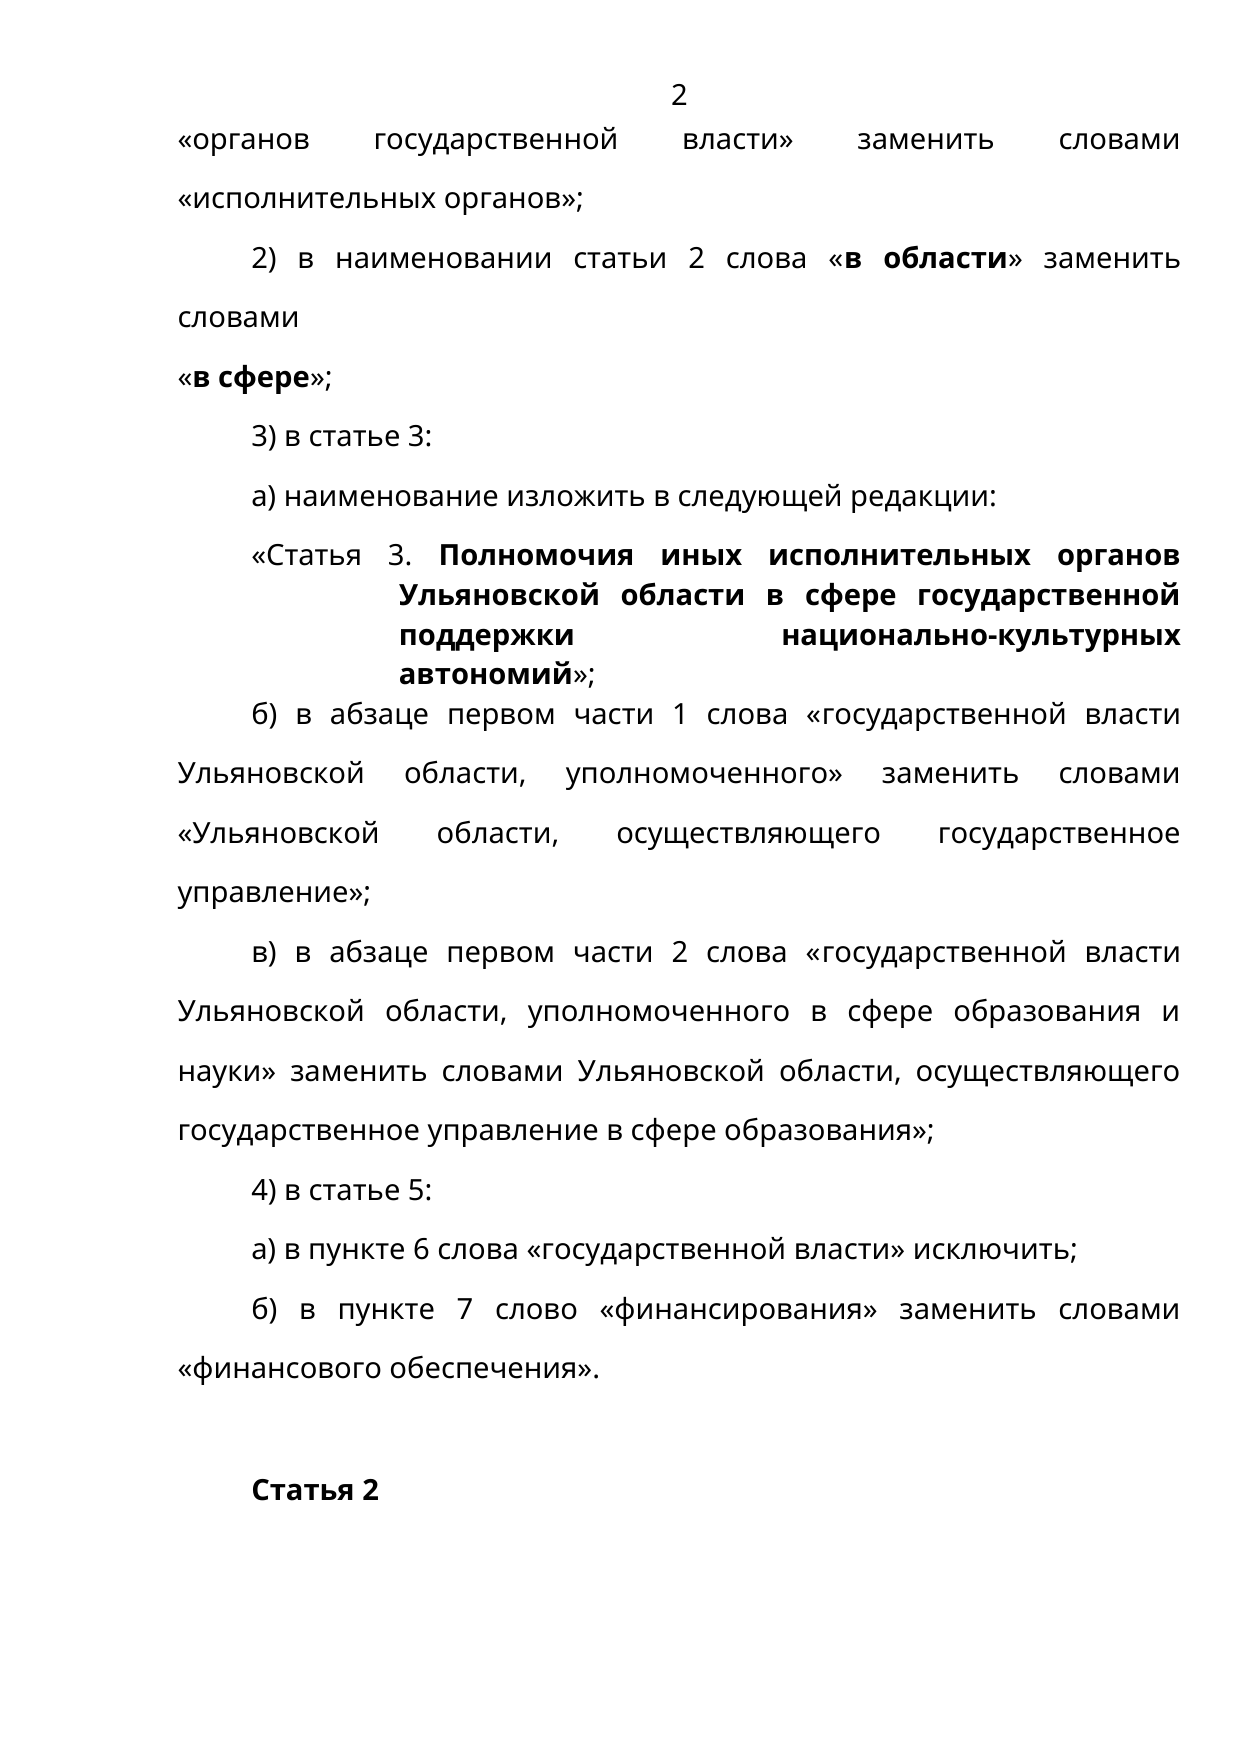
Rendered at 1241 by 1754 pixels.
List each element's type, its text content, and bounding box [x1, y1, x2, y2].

text а) в пункте 6 слова «государственной власти» исключить; [177, 1228, 1181, 1268]
text Статья 2 [177, 1469, 1181, 1509]
text б) в пункте 7 слово «финансирования» заменить словами «финансового обеспечения». [177, 1288, 1181, 1387]
text б) в абзаце первом части 1 слова «государственной власти Ульяновской области, уполномоченного» заменить словами «Ульяновской области, осуществляющего государственное управление»; [177, 693, 1181, 911]
text 4) в статье 5: [177, 1169, 1181, 1209]
text а) наименование изложить в следующей редакции: [177, 475, 1181, 515]
text 2) в наименовании статьи 2 слова «в области» заменить словами «в сфере»; [177, 237, 1181, 396]
text 3) в статье 3: [177, 416, 1181, 455]
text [177, 118, 1181, 217]
text в) в абзаце первом части 2 слова «государственной власти Ульяновской области, уполномоченного в сфере образования и науки» заменить словами Ульяновской области, осуществляющего государственное управление в сфере образования»; [177, 931, 1181, 1149]
text «Статья 3. Полномочия иных исполнительных органов Ульяновской области в сфере государственной поддержки национально-культурных автономий»; [251, 534, 1181, 693]
